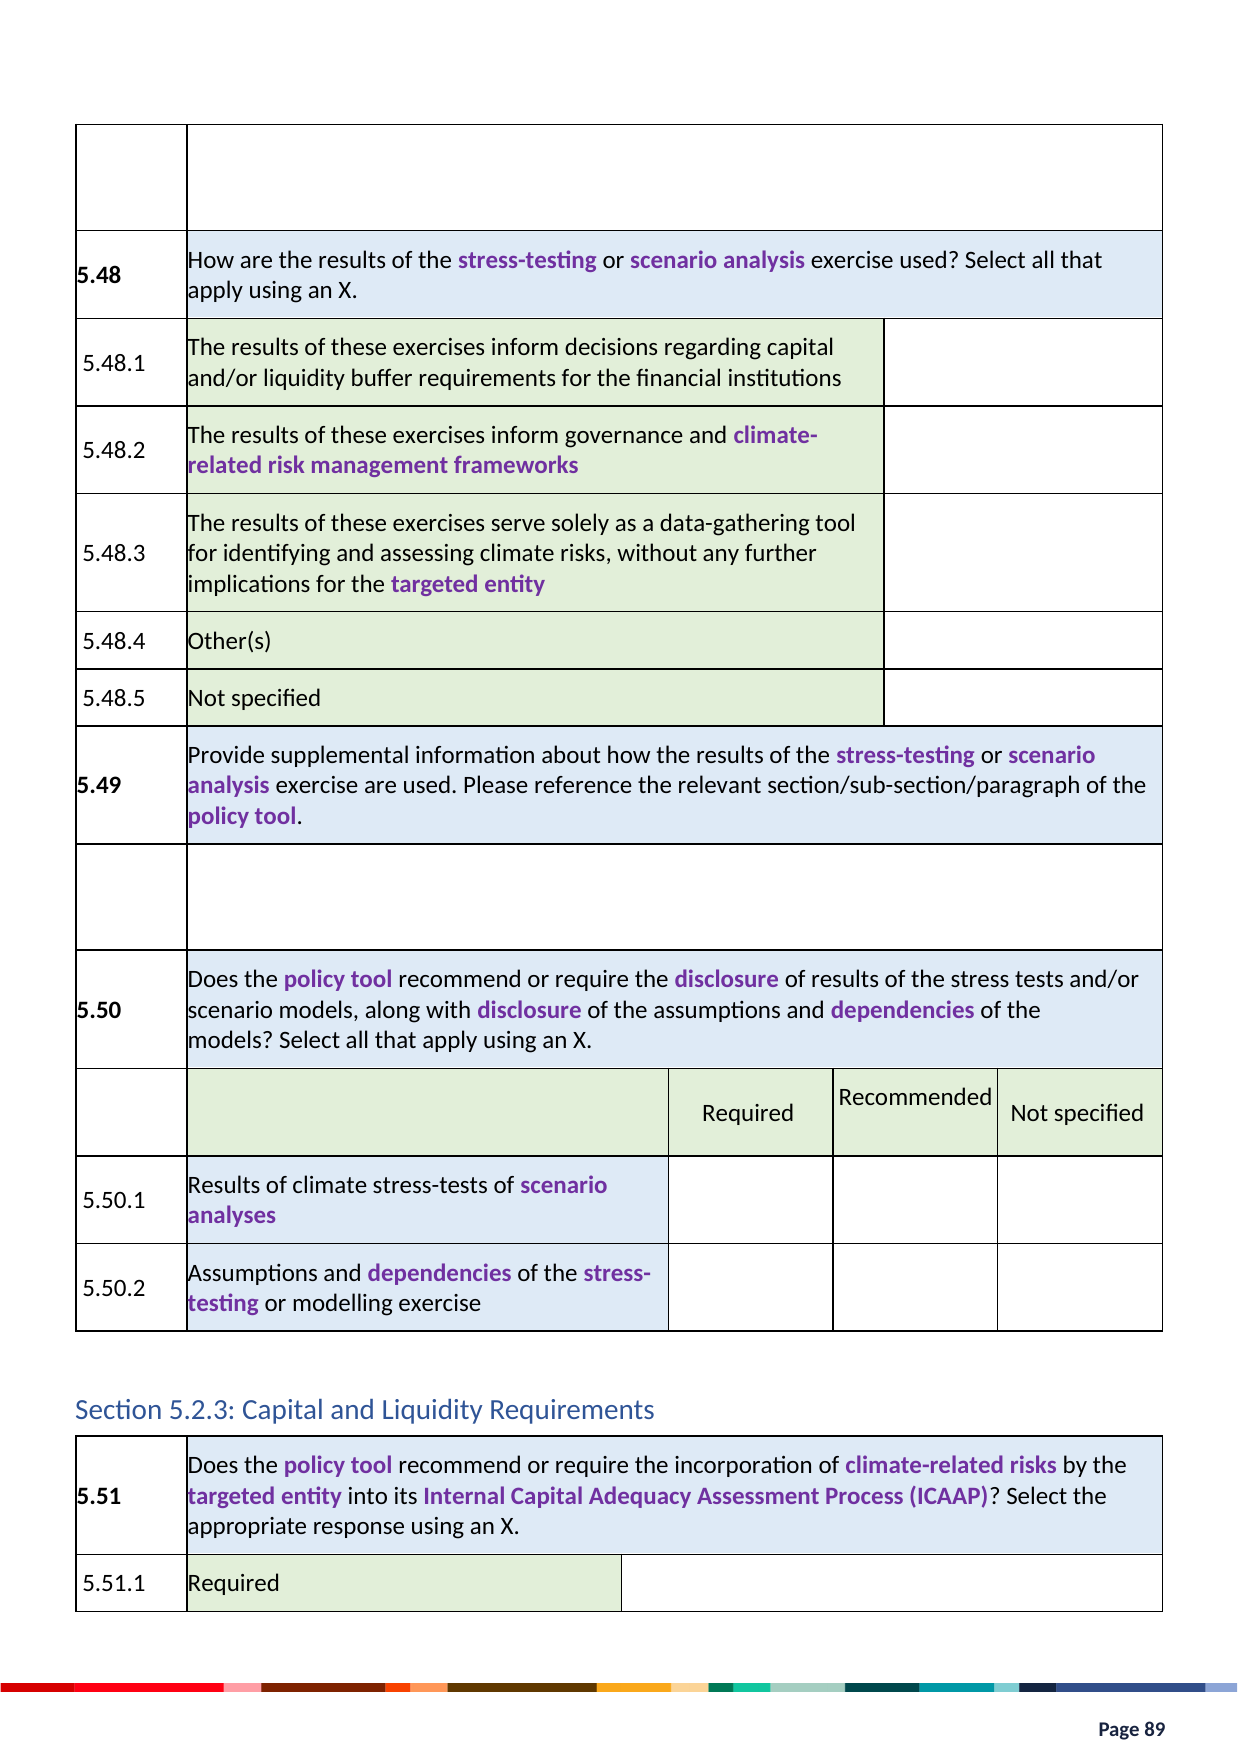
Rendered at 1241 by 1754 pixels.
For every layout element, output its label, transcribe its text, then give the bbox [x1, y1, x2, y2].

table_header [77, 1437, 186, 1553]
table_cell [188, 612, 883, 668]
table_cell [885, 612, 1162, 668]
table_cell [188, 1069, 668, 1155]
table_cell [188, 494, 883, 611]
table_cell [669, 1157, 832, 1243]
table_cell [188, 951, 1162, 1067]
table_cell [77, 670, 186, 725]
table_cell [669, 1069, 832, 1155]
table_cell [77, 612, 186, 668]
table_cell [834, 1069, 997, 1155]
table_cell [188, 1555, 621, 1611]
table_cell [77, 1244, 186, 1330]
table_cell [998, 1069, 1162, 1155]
subtitle Section 5.2.3: Capital and Liquidity Requirements [75, 1391, 1165, 1427]
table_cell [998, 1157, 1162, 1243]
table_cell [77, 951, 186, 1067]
picture [0, 1683, 1236, 1692]
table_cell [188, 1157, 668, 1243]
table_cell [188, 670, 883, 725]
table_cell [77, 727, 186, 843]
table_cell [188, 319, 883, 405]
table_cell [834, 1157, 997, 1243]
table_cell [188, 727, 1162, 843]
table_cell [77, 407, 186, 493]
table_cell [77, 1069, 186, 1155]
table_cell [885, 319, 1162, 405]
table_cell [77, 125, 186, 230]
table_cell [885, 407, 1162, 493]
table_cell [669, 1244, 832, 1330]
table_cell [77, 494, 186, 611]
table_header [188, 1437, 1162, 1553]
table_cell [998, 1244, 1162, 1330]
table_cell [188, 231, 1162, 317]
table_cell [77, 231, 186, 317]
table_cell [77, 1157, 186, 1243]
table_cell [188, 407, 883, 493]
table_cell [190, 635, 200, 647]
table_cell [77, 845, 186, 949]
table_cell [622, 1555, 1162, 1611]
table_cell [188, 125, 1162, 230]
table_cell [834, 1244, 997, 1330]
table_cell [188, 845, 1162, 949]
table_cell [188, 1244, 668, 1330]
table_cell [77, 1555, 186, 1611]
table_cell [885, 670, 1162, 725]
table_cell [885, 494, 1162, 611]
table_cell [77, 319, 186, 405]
